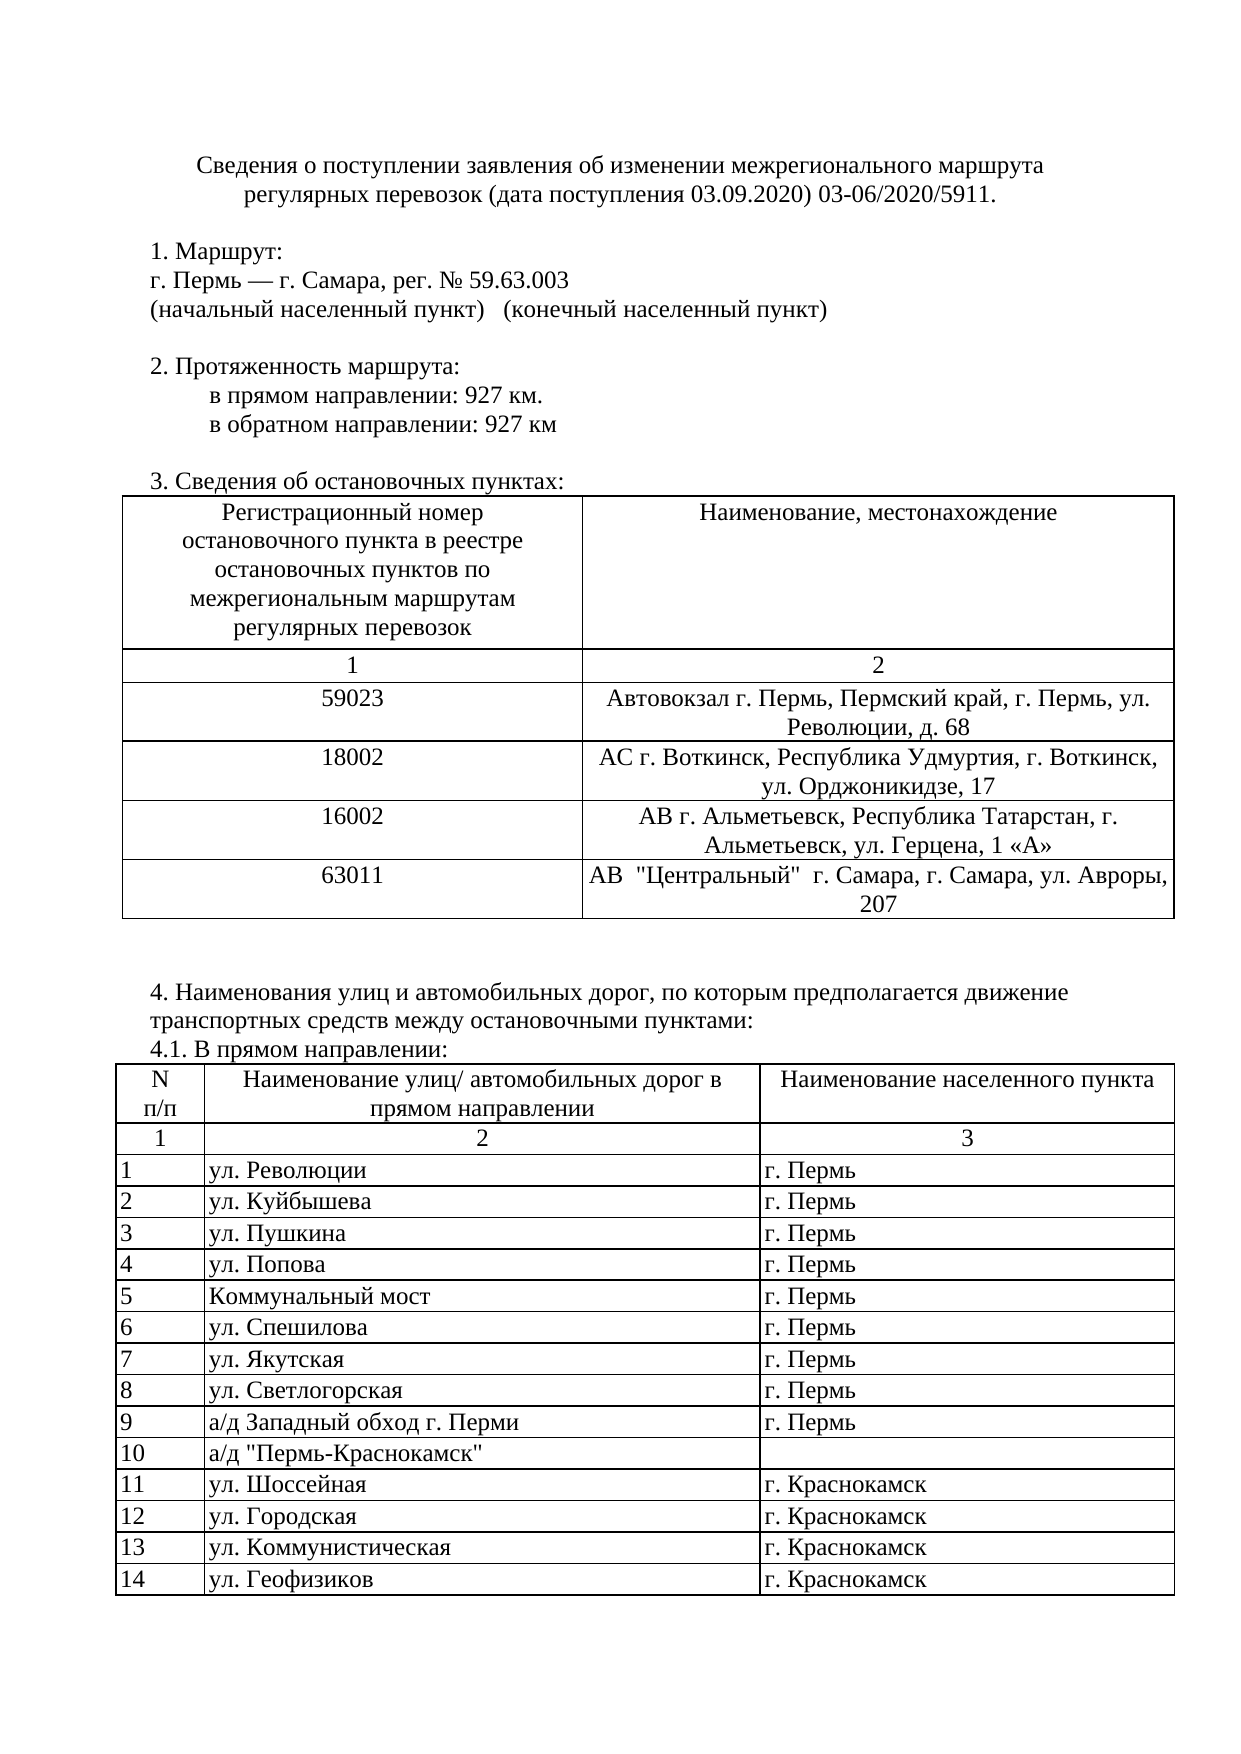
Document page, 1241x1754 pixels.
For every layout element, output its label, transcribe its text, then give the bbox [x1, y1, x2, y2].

table_header Наименование, местонахождение [583, 497, 1173, 648]
table_cell Коммунальный мост [205, 1281, 759, 1311]
table_cell [761, 1438, 1174, 1468]
table_cell а/д "Пермь-Краснокамск" [205, 1438, 759, 1468]
table_cell АВ г. Альметьевск, Республика Татарстан, г. Альметьевск, ул. Герцена, 1 «А» [583, 801, 1173, 858]
table_cell ул. Светлогорская [205, 1375, 759, 1405]
table_cell 10 [117, 1438, 204, 1468]
table_header Наименование населенного пункта [761, 1065, 1174, 1122]
table_cell 7 [117, 1344, 204, 1374]
table_cell 63011 [123, 860, 582, 918]
text 2. Протяженность маршрута: [150, 351, 1090, 380]
text (начальный населенный пункт) (конечный населенный пункт) [150, 294, 1090, 322]
text 4. Наименования улиц и автомобильных дорог, по которым предполагается движение транспортных средств между остановочными пунктами: [150, 977, 1090, 1034]
table_cell Автовокзал г. Пермь, Пермский край, г. Пермь, ул. Революции, д. 68 [583, 683, 1173, 740]
table_header Регистрационный номер остановочного пункта в реестре остановочных пунктов по межрегиональным маршрутам регулярных перевозок [123, 497, 582, 648]
table_cell ул. Геофизиков [205, 1564, 759, 1594]
table_cell 3 [761, 1124, 1174, 1153]
table_cell 13 [117, 1533, 204, 1562]
table_cell 16002 [123, 801, 582, 858]
table_cell ул. Якутская [205, 1344, 759, 1374]
table_cell г. Краснокамск [761, 1533, 1174, 1562]
table_cell ул. Попова [205, 1250, 759, 1279]
table_cell АВ "Центральный" г. Самара, г. Самара, ул. Авроры, 207 [583, 860, 1173, 918]
text г. Пермь — г. Самара, рег. № 59.63.003 [150, 265, 1090, 294]
table_cell г. Пермь [761, 1375, 1174, 1405]
table_cell г. Краснокамск [761, 1564, 1174, 1594]
table_cell АС г. Воткинск, Республика Удмуртия, г. Воткинск, ул. Орджоникидзе, 17 [583, 742, 1173, 799]
table_cell г. Пермь [761, 1344, 1174, 1374]
text 4.1. В прямом направлении: [150, 1034, 1090, 1063]
table_cell 8 [117, 1375, 204, 1405]
table_cell г. Пермь [761, 1155, 1174, 1185]
table_cell 11 [117, 1470, 204, 1499]
table_cell ул. Шоссейная [205, 1470, 759, 1499]
table_cell 4 [117, 1250, 204, 1279]
table_cell ул. Куйбышева [205, 1187, 759, 1216]
table_cell г. Пермь [761, 1218, 1174, 1248]
table_cell ул. Спешилова [205, 1312, 759, 1342]
table_cell 9 [117, 1407, 204, 1437]
text в обратном направлении: 927 км [150, 409, 1090, 437]
table_cell г. Краснокамск [761, 1470, 1174, 1499]
table_cell ул. Городская [205, 1501, 759, 1531]
table_cell г. Пермь [761, 1281, 1174, 1311]
text в прямом направлении: 927 км. [150, 380, 1090, 409]
table_cell 2 [205, 1124, 759, 1153]
table_cell ул. Коммунистическая [205, 1533, 759, 1562]
table_cell г. Краснокамск [761, 1501, 1174, 1531]
table_cell 12 [117, 1501, 204, 1531]
table_cell 3 [117, 1218, 204, 1248]
table_cell 2 [117, 1187, 204, 1216]
table_header Наименование улиц/ автомобильных дорог в прямом направлении [205, 1065, 759, 1122]
table_cell 14 [117, 1564, 204, 1594]
text 3. Сведения об остановочных пунктах: [150, 466, 1090, 495]
table_cell г. Пермь [761, 1250, 1174, 1279]
table_cell 18002 [123, 742, 582, 799]
text Сведения о поступлении заявления об изменении межрегионального маршрута регулярных перевозок (дата поступления 03.09.2020) 03-06/2020/5911. [150, 150, 1090, 207]
table_cell 1 [123, 650, 582, 681]
text 1. Маршрут: [150, 236, 1090, 265]
table_cell г. Пермь [761, 1407, 1174, 1437]
table_cell 1 [117, 1155, 204, 1185]
table_cell 2 [583, 650, 1173, 681]
table_cell 5 [117, 1281, 204, 1311]
table_cell г. Пермь [761, 1187, 1174, 1216]
table_cell ул. Пушкина [205, 1218, 759, 1248]
table_cell а/д Западный обход г. Перми [205, 1407, 759, 1437]
table_cell 59023 [123, 683, 582, 740]
table_cell 1 [117, 1124, 204, 1153]
table_cell 6 [117, 1312, 204, 1342]
table_header N п/п [117, 1065, 204, 1122]
table_cell г. Пермь [761, 1312, 1174, 1342]
table_cell ул. Революции [205, 1155, 759, 1185]
